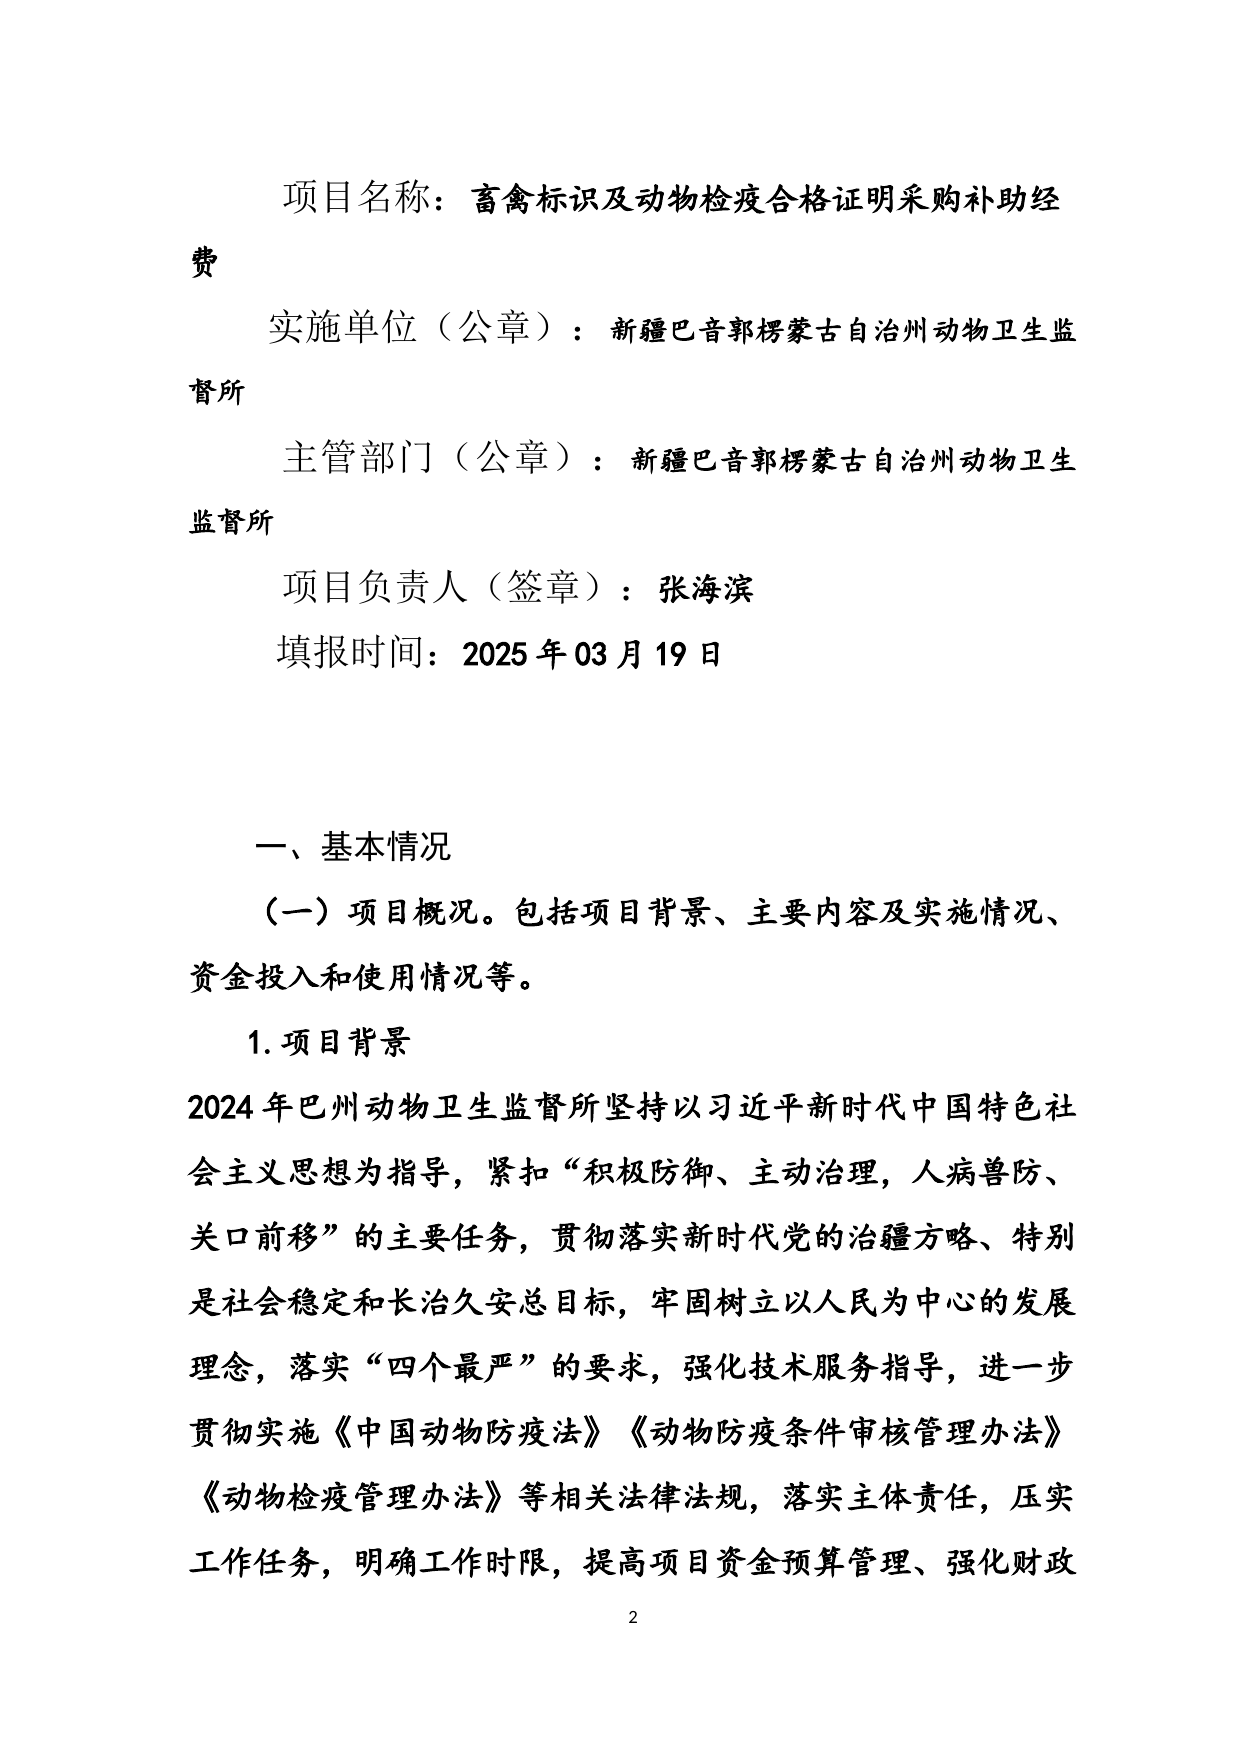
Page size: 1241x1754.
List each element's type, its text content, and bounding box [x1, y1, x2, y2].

text 填报时间：2025年03月19日 [216, 617, 1078, 682]
text 实施单位（公章）：新疆巴音郭楞蒙古自治州动物卫生监督所 [187, 292, 1078, 422]
text （一）项目概况。包括项目背景、主要内容及实施情况、资金投入和使用情况等。 [187, 877, 1078, 1007]
text 项目名称：畜禽标识及动物检疫合格证明采购补助经费 [187, 162, 1078, 292]
text 一、基本情况 [187, 812, 1078, 877]
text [187, 1007, 1078, 1592]
text 项目负责人（签章）：张海滨 [187, 552, 1078, 617]
text 主管部门（公章）：新疆巴音郭楞蒙古自治州动物卫生监督所 [187, 422, 1078, 552]
